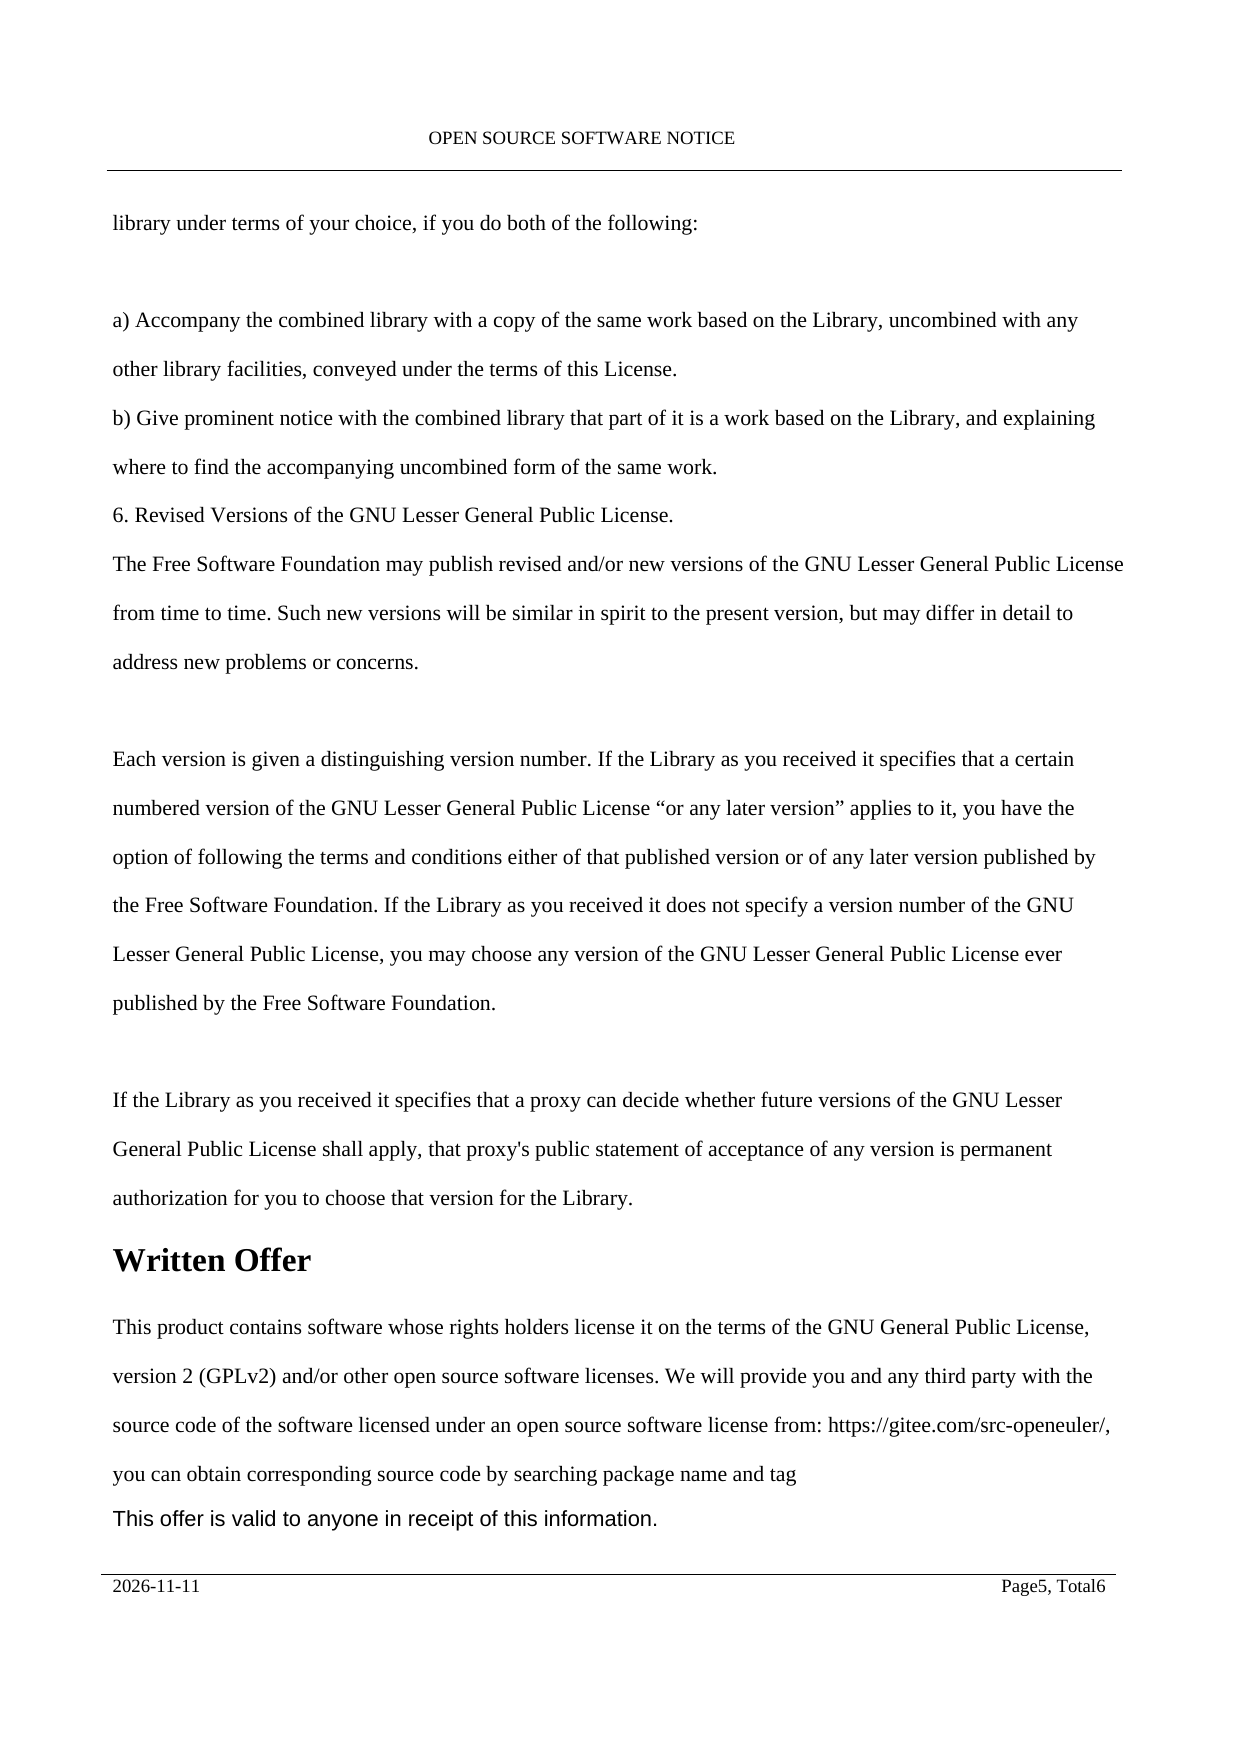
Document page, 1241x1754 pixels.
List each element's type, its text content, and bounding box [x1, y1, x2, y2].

text This product contains software whose rights holders license it on the terms of the GNU General Public License, version 2 (GPLv2) and/or other open source software licenses. We will provide you and any third party with the source code of the software licensed under an open source software license from: https://gitee.com/src-openeuler/, you can obtain corresponding source code by searching package name and tag [112, 1311, 1128, 1489]
text Written Offer [112, 1226, 1128, 1291]
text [112, 206, 1128, 1214]
text This offer is valid to anyone in receipt of this information. [112, 1502, 1128, 1534]
